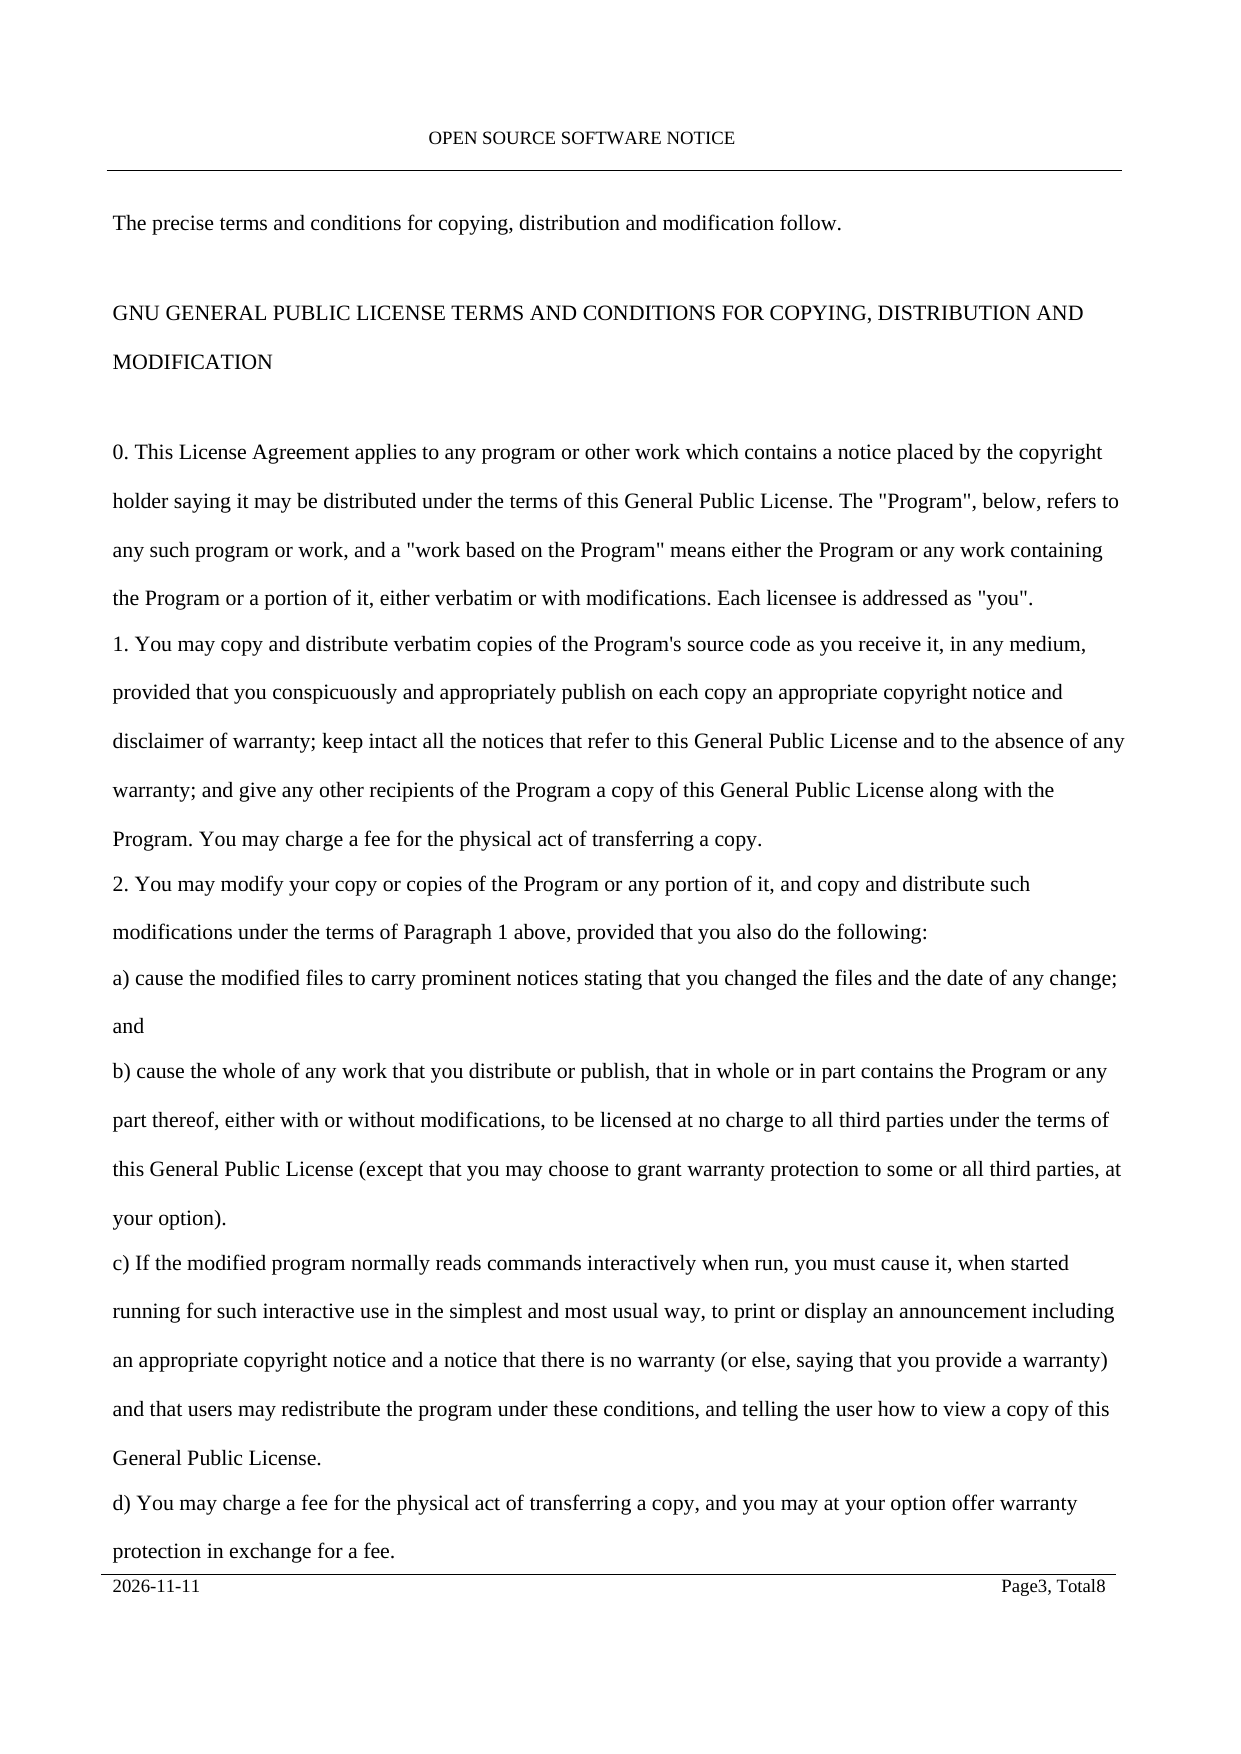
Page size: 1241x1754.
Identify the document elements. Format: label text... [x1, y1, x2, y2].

text 1. You may copy and distribute verbatim copies of the Program's source code as you receive it, in any medium, provided that you conspicuously and appropriately publish on each copy an appropriate copyright notice and disclaimer of warranty; keep intact all the notices that refer to this General Public License and to the absence of any warranty; and give any other recipients of the Program a copy of this General Public License along with the Program. You may charge a fee for the physical act of transferring a copy. [112, 627, 1128, 854]
text 0. This License Agreement applies to any program or other work which contains a notice placed by the copyright holder saying it may be distributed under the terms of this General Public License. The "Program", below, refers to any such program or work, and a "work based on the Program" means either the Program or any work containing the Program or a portion of it, either verbatim or with modifications. Each licensee is addressed as "you". [112, 436, 1128, 614]
text The precise terms and conditions for copying, distribution and modification follow. [112, 206, 1128, 239]
text d) You may charge a fee for the physical act of transferring a copy, and you may at your option offer warranty protection in exchange for a fee. [112, 1486, 1128, 1567]
text GNU GENERAL PUBLIC LICENSE TERMS AND CONDITIONS FOR COPYING, DISTRIBUTION AND MODIFICATION [112, 297, 1128, 378]
text 2. You may modify your copy or copies of the Program or any portion of it, and copy and distribute such modifications under the terms of Paragraph 1 above, provided that you also do the following: [112, 867, 1128, 948]
text c) If the modified program normally reads commands interactively when run, you must cause it, when started running for such interactive use in the simplest and most usual way, to print or display an announcement including an appropriate copyright notice and a notice that there is no warranty (or else, saying that you provide a warranty) and that users may redistribute the program under these conditions, and telling the user how to view a copy of this General Public License. [112, 1246, 1128, 1473]
text b) cause the whole of any work that you distribute or publish, that in whole or in part contains the Program or any part thereof, either with or without modifications, to be licensed at no charge to all third parties under the terms of this General Public License (except that you may choose to grant warranty protection to some or all third parties, at your option). [112, 1055, 1128, 1233]
text a) cause the modified files to carry prominent notices stating that you changed the files and the date of any change; and [112, 961, 1128, 1042]
